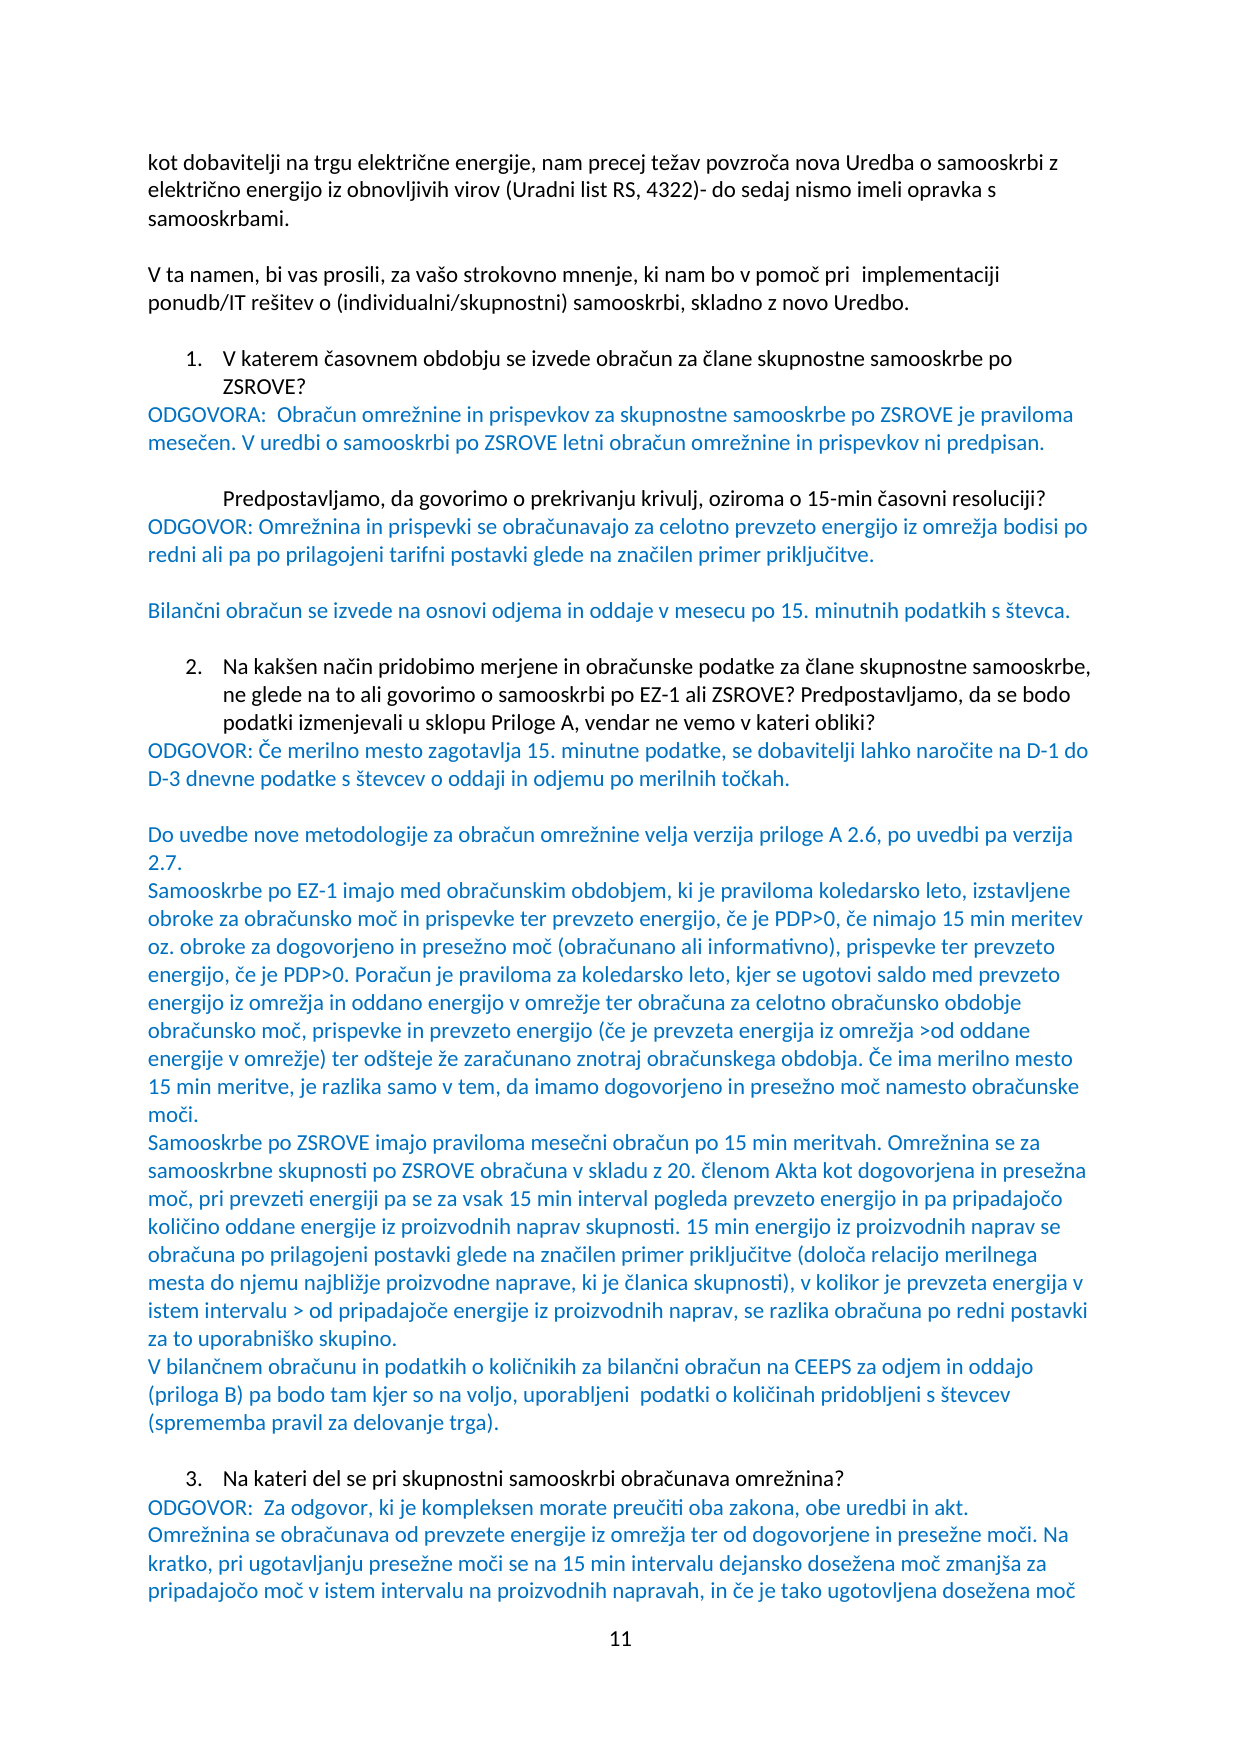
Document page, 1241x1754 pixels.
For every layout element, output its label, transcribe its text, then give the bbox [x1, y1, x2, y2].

text V ta namen, bi vas prosili, za vašo strokovno mnenje, ki nam bo v pomoč pri implementaciji ponudb/IT rešitev o (individualni/skupnostni) samooskrbi, skladno z novo Uredbo. [148, 260, 1093, 316]
list V katerem časovnem obdobju se izvede obračun za člane skupnostne samooskrbe po ZSROVE? [185, 344, 1093, 400]
list Na kateri del se pri skupnostni samooskrbi obračunava omrežnina? [185, 1464, 1093, 1493]
list Na kakšen način pridobimo merjene in obračunske podatke za člane skupnostne samooskrbe, ne glede na to ali govorimo o samooskrbi po EZ-1 ali ZSROVE? Predpostavljamo, da se bodo podatki izmenjevali u sklopu Priloge A, vendar ne vemo v kateri obliki? [185, 652, 1093, 736]
text ODGOVOR: Če merilno mesto zagotavlja 15. minutne podatke, se dobavitelji lahko naročite na D-1 do D-3 dnevne podatke s števcev o oddaji in odjemu po merilnih točkah. [148, 736, 1093, 792]
list Predpostavljamo, da govorimo o prekrivanju krivulj, oziroma o 15-min časovni resoluciji? [223, 484, 1093, 512]
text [148, 1521, 1093, 1605]
text Samooskrbe po EZ-1 imajo med obračunskim obdobjem, ki je praviloma koledarsko leto, izstavljene obroke za obračunsko moč in prispevke ter prevzeto energijo, če je PDP>0, če nimajo 15 min meritev oz. obroke za dogovorjeno in presežno moč (obračunano ali informativno), prispevke ter prevzeto energijo, če je PDP>0. Poračun je praviloma za koledarsko leto, kjer se ugotovi saldo med prevzeto energijo iz omrežja in oddano energijo v omrežje ter obračuna za celotno obračunsko obdobje obračunsko moč, prispevke in prevzeto energijo (če je prevzeta energija iz omrežja >od oddane energije v omrežje) ter odšteje že zaračunano znotraj obračunskega obdobja. Če ima merilno mesto 15 min meritve, je razlika samo v tem, da imamo dogovorjeno in presežno moč namesto obračunske moči. [148, 876, 1093, 1128]
text ODGOVOR: Omrežnina in prispevki se obračunavajo za celotno prevzeto energijo iz omrežja bodisi po redni ali pa po prilagojeni tarifni postavki glede na značilen primer priključitve. [148, 512, 1093, 568]
text Do uvedbe nove metodologije za obračun omrežnine velja verzija priloge A 2.6, po uvedbi pa verzija 2.7. [148, 820, 1093, 876]
text Bilančni obračun se izvede na osnovi odjema in oddaje v mesecu po 15. minutnih podatkih s števca. [148, 596, 1093, 624]
text ODGOVORA: Obračun omrežnine in prispevkov za skupnostne samooskrbe po ZSROVE je praviloma mesečen. V uredbi o samooskrbi po ZSROVE letni obračun omrežnine in prispevkov ni predpisan. [148, 400, 1093, 456]
text kot dobavitelji na trgu električne energije, nam precej težav povzroča nova Uredba o samooskrbi z električno energijo iz obnovljivih virov (Uradni list RS, 4322)- do sedaj nismo imeli opravka s samooskrbami. [148, 148, 1093, 232]
text V bilančnem obračunu in podatkih o količnikih za bilančni obračun na CEEPS za odjem in oddajo (priloga B) pa bodo tam kjer so na voljo, uporabljeni podatki o količinah pridobljeni s števcev (sprememba pravil za delovanje trga). [148, 1352, 1093, 1437]
text ODGOVOR: Za odgovor, ki je kompleksen morate preučiti oba zakona, obe uredbi in akt. [148, 1493, 1093, 1521]
text Samooskrbe po ZSROVE imajo praviloma mesečni obračun po 15 min meritvah. Omrežnina se za samooskrbne skupnosti po ZSROVE obračuna v skladu z 20. členom Akta kot dogovorjena in presežna moč, pri prevzeti energiji pa se za vsak 15 min interval pogleda prevzeto energijo in pa pripadajočo količino oddane energije iz proizvodnih naprav skupnosti. 15 min energijo iz proizvodnih naprav se obračuna po prilagojeni postavki glede na značilen primer priključitve (določa relacijo merilnega mesta do njemu najbližje proizvodne naprave, ki je članica skupnosti), v kolikor je prevzeta energija v istem intervalu > od pripadajoče energije iz proizvodnih naprav, se razlika obračuna po redni postavki za to uporabniško skupino. [148, 1128, 1093, 1352]
